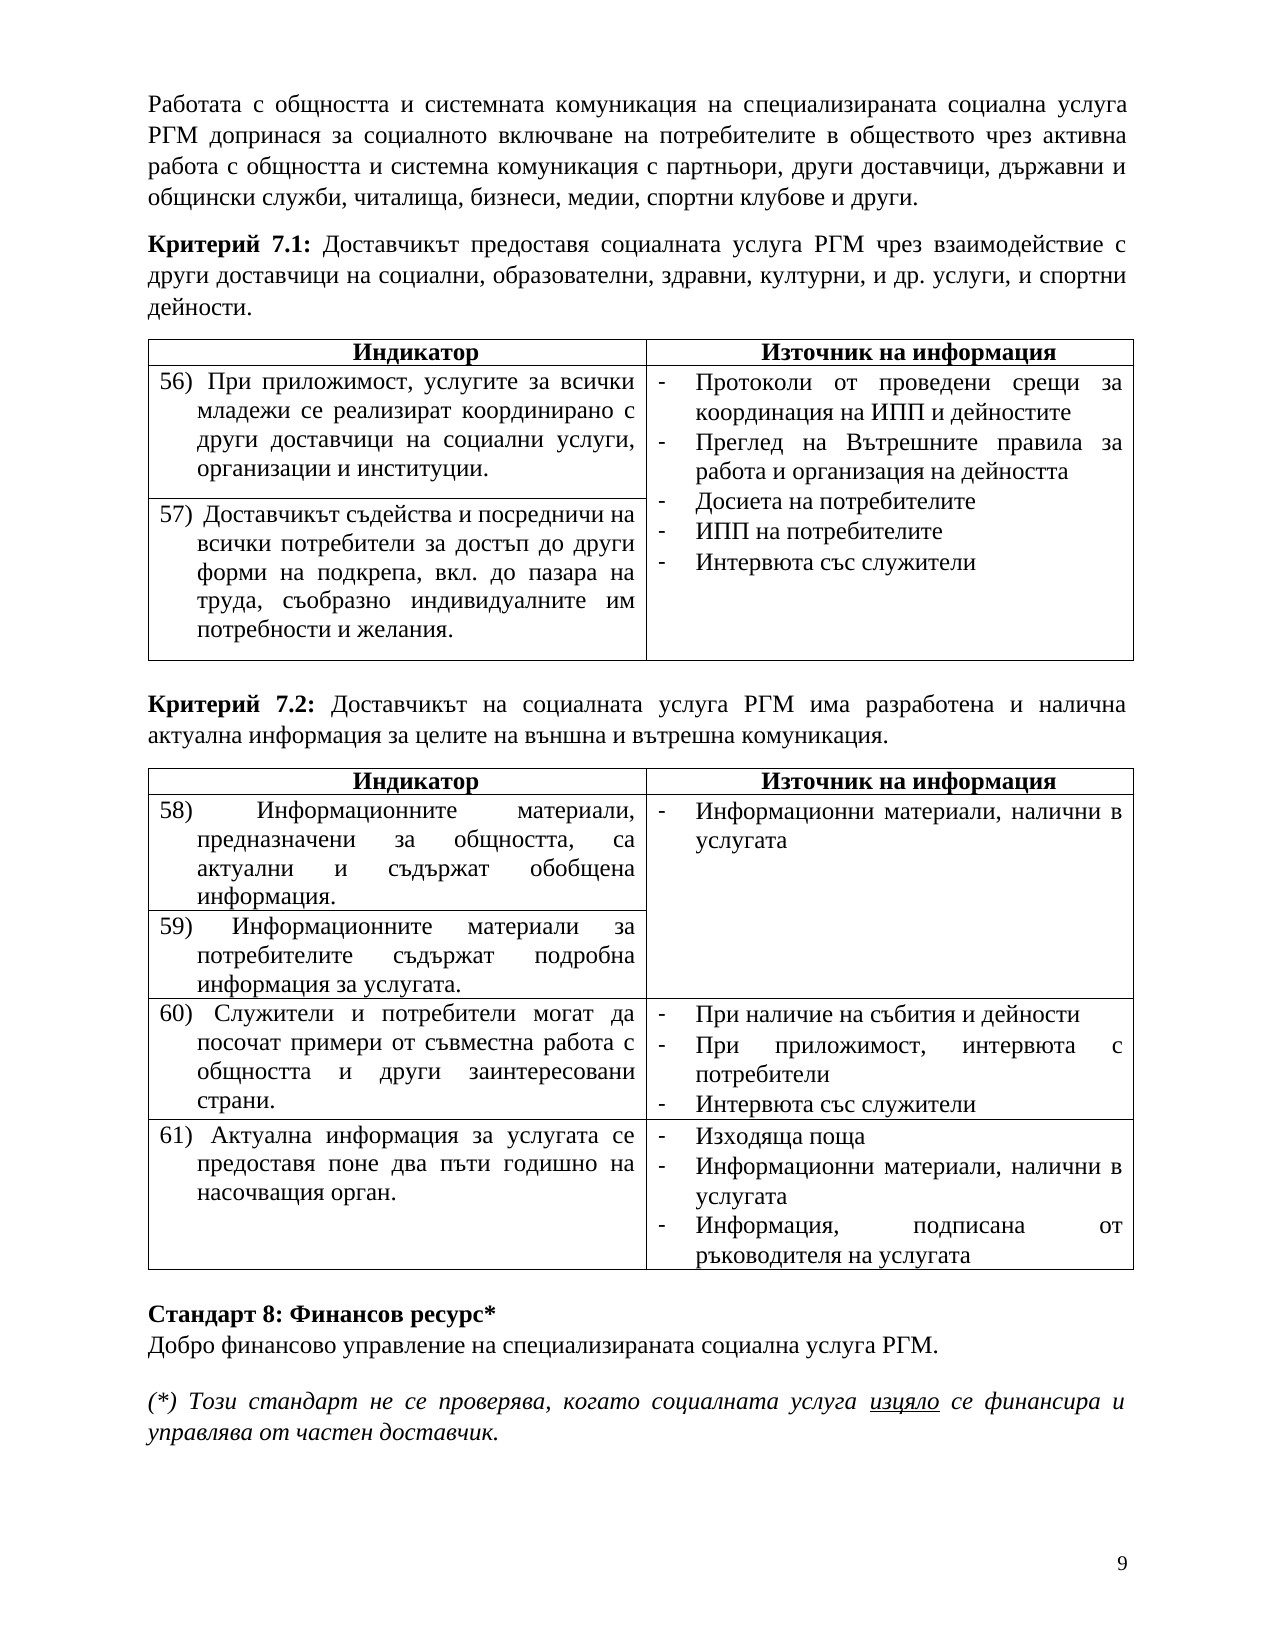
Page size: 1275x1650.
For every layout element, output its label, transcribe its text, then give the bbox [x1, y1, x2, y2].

text Добро финансово управление на специализираната социална услуга РГМ. [148, 1330, 1127, 1358]
text Работата с общността и системната комуникация на специализираната социална услуга РГМ допринася за социалното включване на потребителите в обществото чрез активна работа с общността и системна комуникация с партньори, други доставчици, държавни и общински служби, читалища, бизнеси, медии, спортни клубове и други. [148, 89, 1127, 211]
table_cell Доставчикът съдейства и посредничи на всички потребители за достъп до други форми на подкрепа, вкл. до пазара на труда, съобразно индивидуалните им потребности и желания. [149, 499, 646, 659]
table_cell Протоколи от проведени срещи за координация на ИПП и дейностите Преглед на Вътрешните правила за работа и организация на дейността Досиета на потребителите ИПП на потребителите Интервюта със служители [647, 366, 1133, 659]
table_header Източник на информация [647, 769, 1133, 794]
table_cell При приложимост, услугите за всички младежи се реализират координирано с други доставчици на социални услуги, организации и институции. [149, 366, 646, 498]
table_cell Изходяща поща Информационни материали, налични в услугата Информация, подписана от ръководителя на услугата [647, 1120, 1133, 1269]
table_header Индикатор [149, 340, 646, 365]
table_cell При наличие на събития и дейности При приложимост, интервюта с потребители Интервюта със служители [647, 999, 1133, 1119]
text Стандарт 8: Финансов ресурс* [148, 1299, 1127, 1327]
table_cell Актуална информация за услугата се предоставя поне два пъти годишно на насочващия орган. [149, 1120, 646, 1269]
text (*) Този стандарт не се проверява, когато социалната услуга изцяло се финансира и управлява от частен доставчик. [148, 1386, 1127, 1446]
table_cell Информационните материали, предназначени за общността, са актуални и съдържат обобщена информация. [149, 795, 646, 910]
table_cell Информационни материали, налични в услугата [647, 795, 1133, 997]
table_cell Служители и потребители могат да посочат примери от съвместна работа с общността и други заинтересовани страни. [149, 999, 646, 1119]
text Критерий 7.1: Доставчикът предоставя социалната услуга РГМ чрез взаимодействие с други доставчици на социални, образователни, здравни, културни, и др. услуги, и спортни дейности. [148, 229, 1127, 320]
table_header Индикатор [149, 769, 646, 794]
table_cell Информационните материали за потребителите съдържат подробна информация за услугата. [149, 911, 646, 997]
text Критерий 7.2: Доставчикът на социалната услуга РГМ има разработена и налична актуална информация за целите на външна и вътрешна комуникация. [148, 689, 1127, 749]
table_header Източник на информация [647, 340, 1133, 365]
